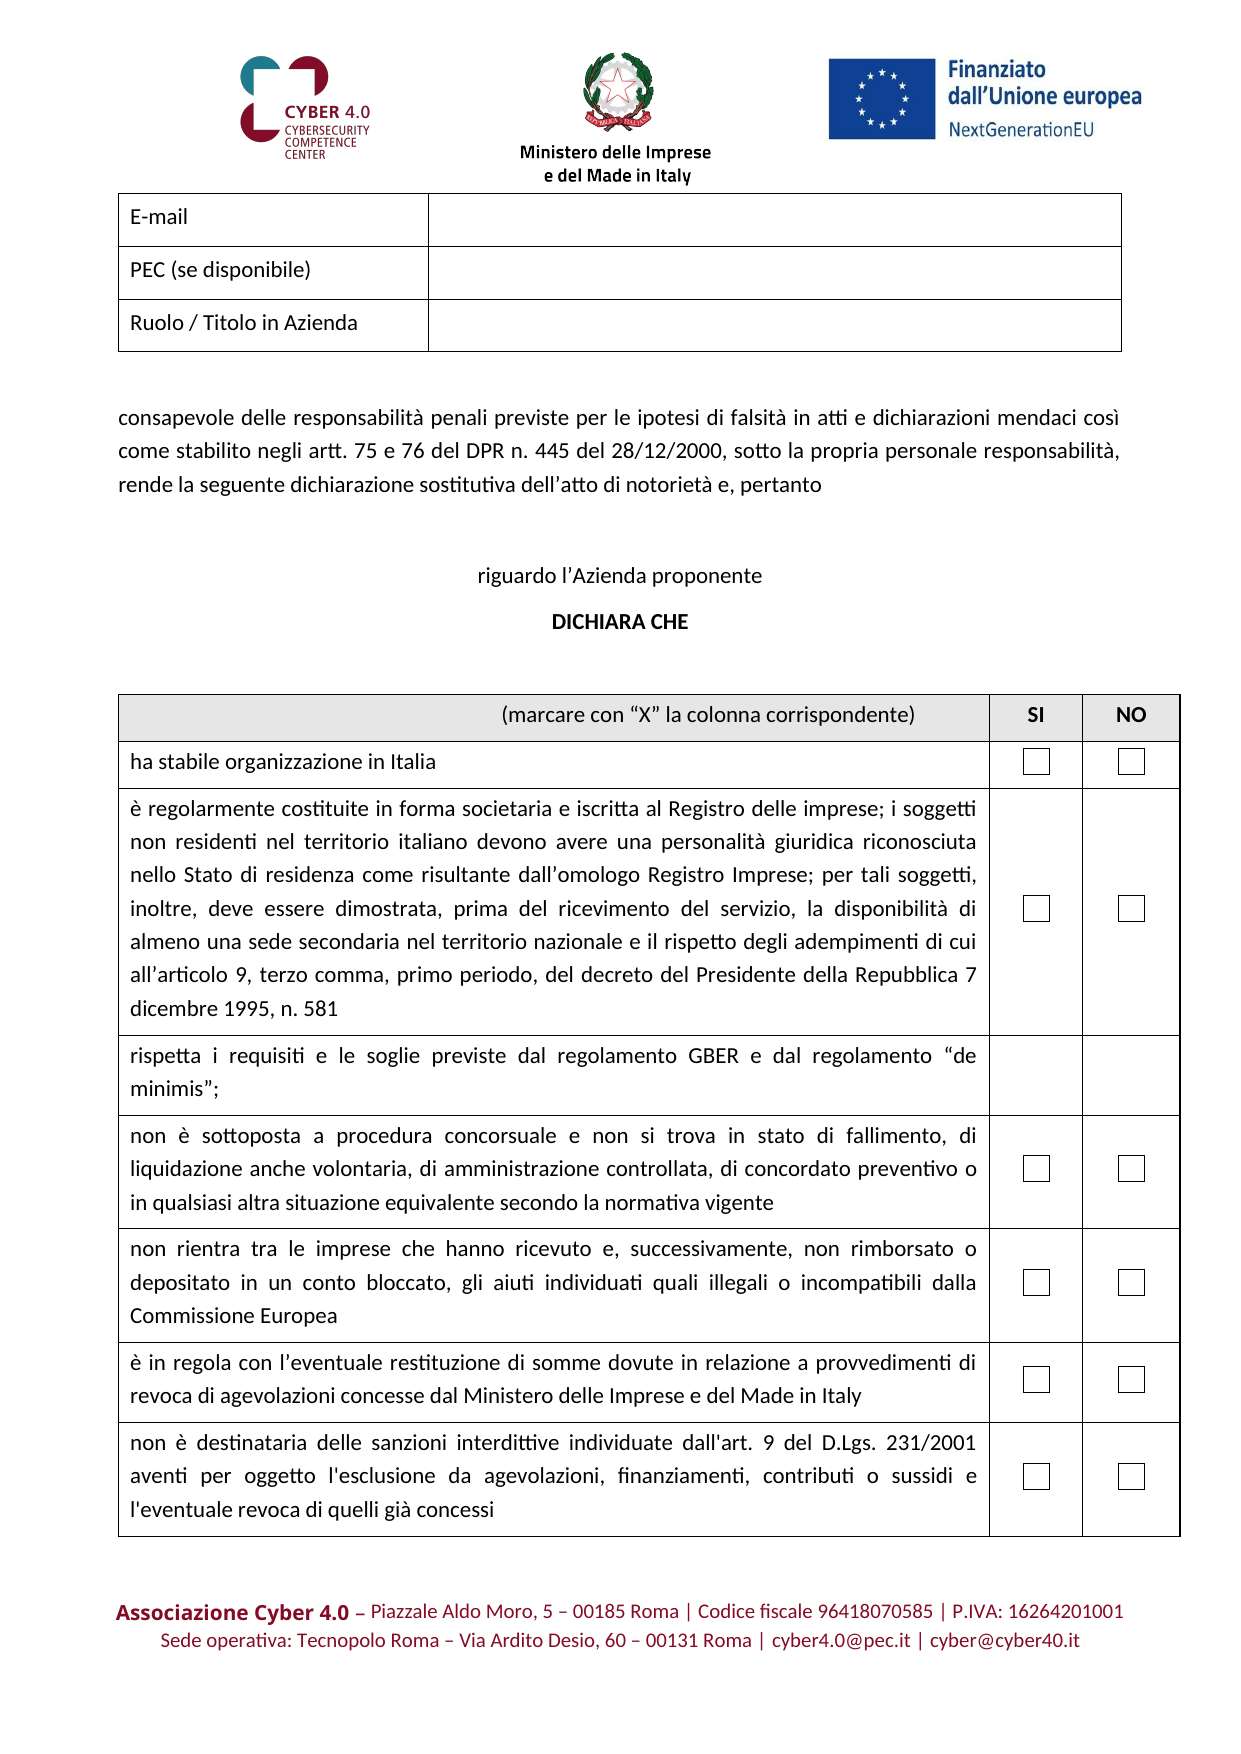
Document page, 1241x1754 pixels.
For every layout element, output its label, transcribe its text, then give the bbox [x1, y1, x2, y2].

table_cell [1083, 1343, 1179, 1422]
table_header SI [990, 695, 1082, 741]
table_cell [1083, 742, 1179, 788]
table_cell [1083, 1116, 1179, 1228]
text consapevole delle responsabilità penali previste per le ipotesi di falsità in atti e dichiarazioni mendaci così come stabilito negli artt. 75 e 76 del DPR n. 445 del 28/12/2000, sotto la propria personale responsabilità, rende la seguente dichiarazione sostitutiva dell’atto di notorietà e, pertanto [118, 398, 1122, 498]
table_cell è regolarmente costituite in forma societaria e iscritta al Registro delle imprese; i soggetti non residenti nel territorio italiano devono avere una personalità giuridica riconosciuta nello Stato di residenza come risultante dall’omologo Registro Imprese; per tali soggetti, inoltre, deve essere dimostrata, prima del ricevimento del servizio, la disponibilità di almeno una sede secondaria nel territorio nazionale e il rispetto degli adempimenti di cui all’articolo 9, terzo comma, primo periodo, del decreto del Presidente della Repubblica 7 dicembre 1995, n. 581 [119, 789, 989, 1034]
table_cell Ruolo / Titolo in Azienda [119, 300, 428, 351]
picture [219, 22, 390, 193]
table_cell [990, 1229, 1082, 1342]
table_header NO [1083, 695, 1179, 741]
table_cell [990, 1116, 1082, 1228]
table_cell non è sottoposta a procedura concorsuale e non si trova in stato di fallimento, di liquidazione anche volontaria, di amministrazione controllata, di concordato preventivo o in qualsiasi altra situazione equivalente secondo la normativa vigente [119, 1116, 989, 1228]
text riguardo l’Azienda proponente [118, 556, 1122, 590]
table_cell [990, 1036, 1082, 1115]
table_cell [1083, 789, 1179, 1034]
table_cell [429, 300, 1121, 351]
picture [824, 53, 1147, 144]
table_cell [990, 1423, 1082, 1536]
table_cell [1083, 1423, 1179, 1536]
table_cell [1083, 1229, 1179, 1342]
table_cell ha stabile organizzazione in Italia [119, 742, 989, 788]
table_cell [990, 789, 1082, 1034]
table_cell è in regola con l’eventuale restituzione di somme dovute in relazione a provvedimenti di revoca di agevolazioni concesse dal Ministero delle Imprese e del Made in Italy [119, 1343, 989, 1422]
text DICHIARA CHE [118, 602, 1122, 636]
table_cell non rientra tra le imprese che hanno ricevuto e, successivamente, non rimborsato o depositato in un conto bloccato, gli aiuti individuati quali illegali o incompatibili dalla Commissione Europea [119, 1229, 989, 1342]
table_cell [429, 194, 1121, 246]
table_header (marcare con “X” la colonna corrispondente) [119, 695, 989, 741]
picture [519, 39, 716, 193]
table_cell [1083, 1036, 1179, 1115]
table_cell PEC (se disponibile) [119, 247, 428, 298]
table_cell rispetta i requisiti e le soglie previste dal regolamento GBER e dal regolamento “de minimis”; [119, 1036, 989, 1115]
table_cell [990, 1343, 1082, 1422]
table_cell [429, 247, 1121, 298]
table_cell E-mail [119, 194, 428, 246]
table_cell [990, 742, 1082, 788]
